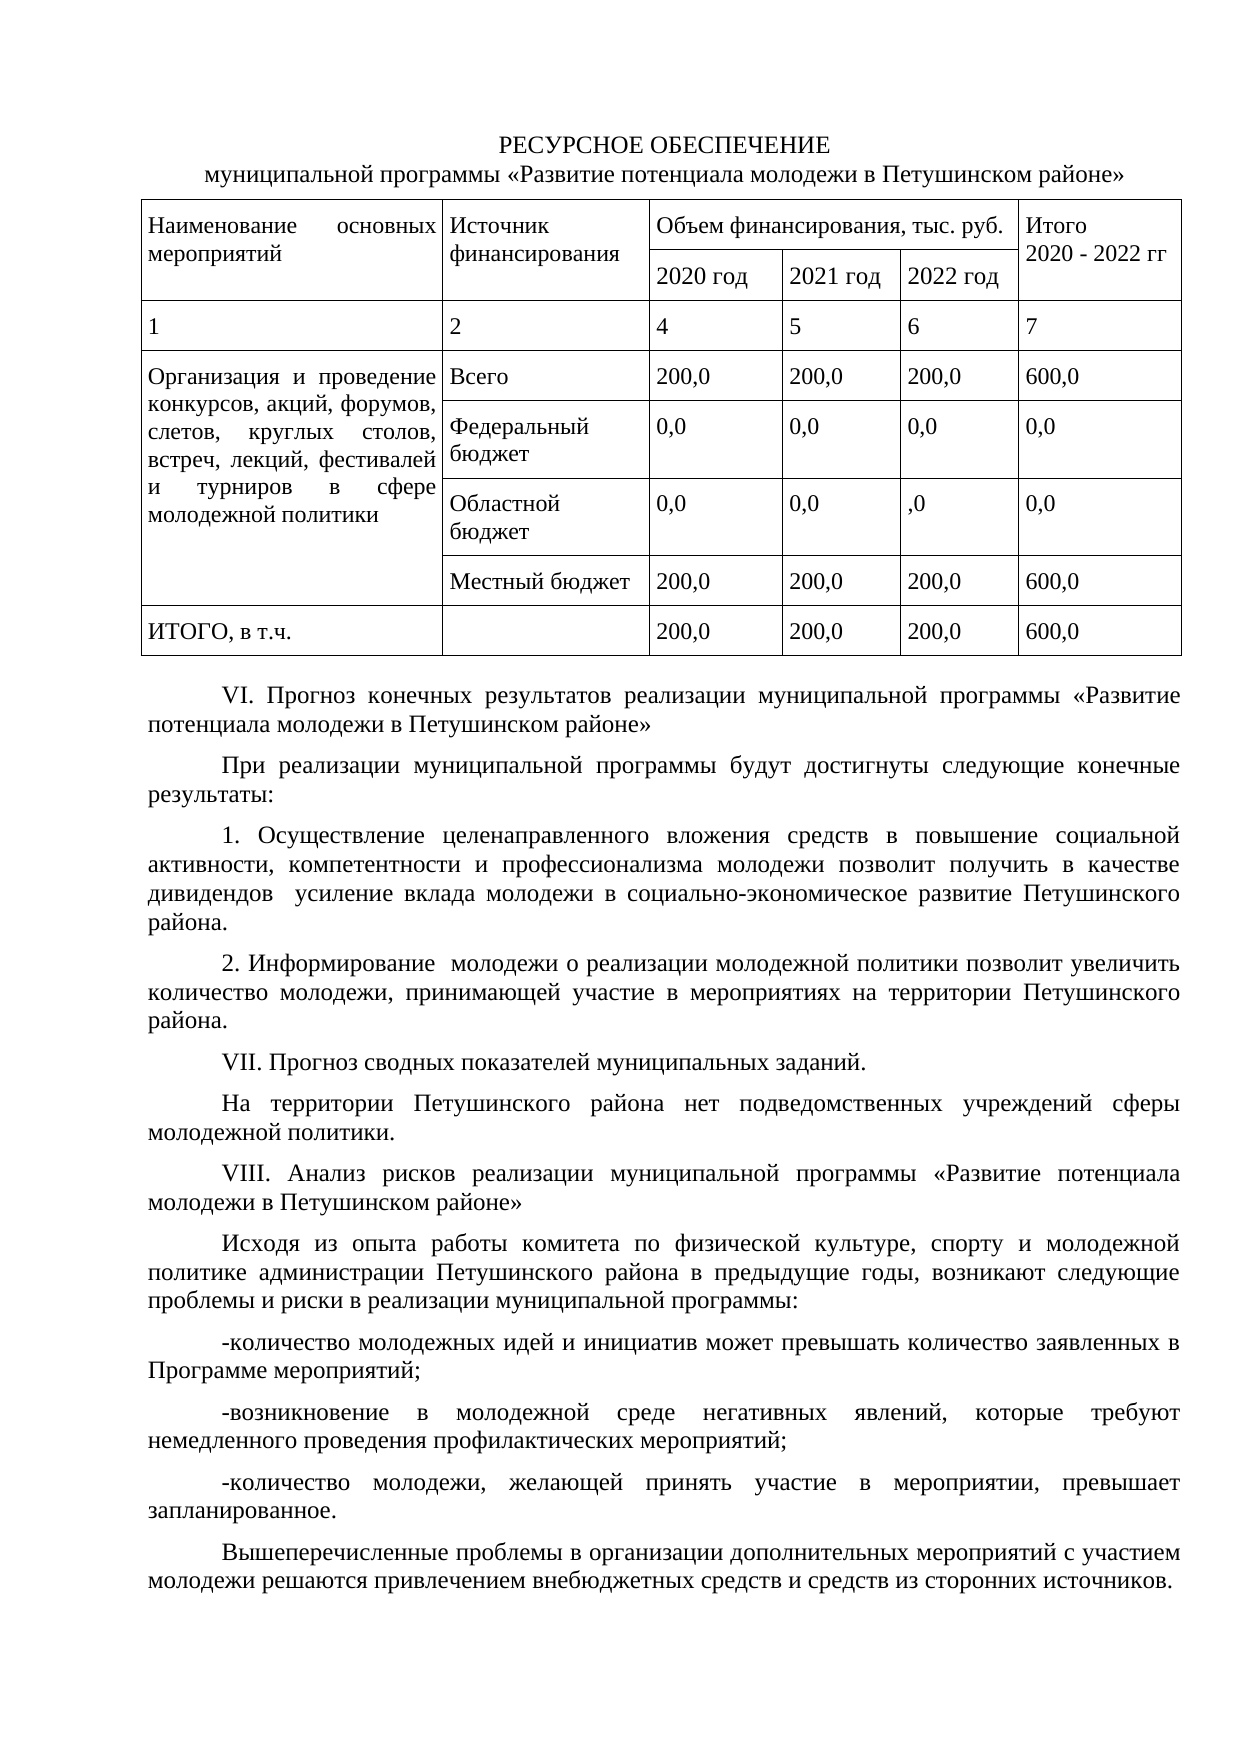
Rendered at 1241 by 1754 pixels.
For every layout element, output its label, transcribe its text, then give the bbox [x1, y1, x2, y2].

table_cell 0,0 [783, 401, 900, 478]
text При реализации муниципальной программы будут достигнуты следующие конечные результаты: [148, 750, 1181, 808]
table_cell 200,0 [901, 556, 1018, 605]
table_cell 200,0 [901, 351, 1018, 400]
text -количество молодежи, желающей принять участие в мероприятии, превышает запланированное. [148, 1467, 1181, 1524]
table_cell 5 [783, 301, 900, 350]
text На территории Петушинского района нет подведомственных учреждений сферы молодежной политики. [148, 1088, 1181, 1145]
table_cell 6 [901, 301, 1018, 350]
table_cell 2020 год [650, 250, 782, 300]
table_cell 0,0 [650, 479, 782, 555]
table_cell 200,0 [650, 351, 782, 400]
table_cell 1 [142, 301, 442, 350]
table_cell 2022 год [901, 250, 1018, 300]
table_cell 200,0 [783, 606, 900, 655]
text -количество молодежных идей и инициатив может превышать количество заявленных в Программе мероприятий; [148, 1327, 1181, 1384]
text 1. Осуществление целенаправленного вложения средств в повышение социальной активности, компетентности и профессионализма молодежи позволит получить в качестве дивидендов усиление вклада молодежи в социально-экономическое развитие Петушинского района. [148, 820, 1181, 935]
table_header Источник финансирования [443, 200, 649, 300]
text VII. Прогноз сводных показателей муниципальных заданий. [148, 1047, 1181, 1075]
table_cell 2 [443, 301, 649, 350]
table_header Наименование основных мероприятий [142, 200, 442, 300]
table_header Итого 2020 - 2022 гг [1019, 200, 1181, 300]
table_cell 0,0 [1019, 479, 1181, 555]
text -возникновение в молодежной среде негативных явлений, которые требуют немедленного проведения профилактических мероприятий; [148, 1397, 1181, 1454]
table_cell 200,0 [783, 351, 900, 400]
table_cell 600,0 [1019, 351, 1181, 400]
table_cell 600,0 [1019, 556, 1181, 605]
table_cell Организация и проведение конкурсов, акций, форумов, слетов, круглых столов, встреч, лекций, фестивалей и турниров в сфере молодежной политики [142, 351, 442, 605]
text 2. Информирование молодежи о реализации молодежной политики позволит увеличить количество молодежи, принимающей участие в мероприятиях на территории Петушинского района. [148, 948, 1181, 1034]
table_cell Областной бюджет [443, 479, 649, 555]
text Вышеперечисленные проблемы в организации дополнительных мероприятий с участием молодежи решаются привлечением внебюджетных средств и средств из сторонних источников. [148, 1537, 1181, 1594]
table_cell 200,0 [650, 556, 782, 605]
table_cell Федеральный бюджет [443, 401, 649, 478]
text VI. Прогноз конечных результатов реализации муниципальной программы «Развитие потенциала молодежи в Петушинском районе» [148, 680, 1181, 738]
text РЕСУРСНОЕ ОБЕСПЕЧЕНИЕ [148, 130, 1181, 159]
text муниципальной программы «Развитие потенциала молодежи в Петушинском районе» [148, 159, 1181, 187]
table_cell 0,0 [1019, 401, 1181, 478]
table_cell Всего [443, 351, 649, 400]
table_cell 200,0 [650, 606, 782, 655]
table_cell Местный бюджет [443, 556, 649, 605]
text Исходя из опыта работы комитета по физической культуре, спорту и молодежной политике администрации Петушинского района в предыдущие годы, возникают следующие проблемы и риски в реализации муниципальной программы: [148, 1228, 1181, 1314]
table_header Объем финансирования, тыс. руб. [650, 200, 1018, 249]
table_cell 0,0 [901, 401, 1018, 478]
table_cell 200,0 [901, 606, 1018, 655]
table_cell 4 [650, 301, 782, 350]
table_cell 200,0 [783, 556, 900, 605]
table_cell 0,0 [650, 401, 782, 478]
table_cell 7 [1019, 301, 1181, 350]
table_cell 0,0 [783, 479, 900, 555]
text VIII. Анализ рисков реализации муниципальной программы «Развитие потенциала молодежи в Петушинском районе» [148, 1158, 1181, 1215]
table_cell [443, 606, 649, 655]
table_cell 2021 год [783, 250, 900, 300]
table_cell ИТОГО, в т.ч. [142, 606, 442, 655]
table_cell ,0 [901, 479, 1018, 555]
table_cell 600,0 [1019, 606, 1181, 655]
